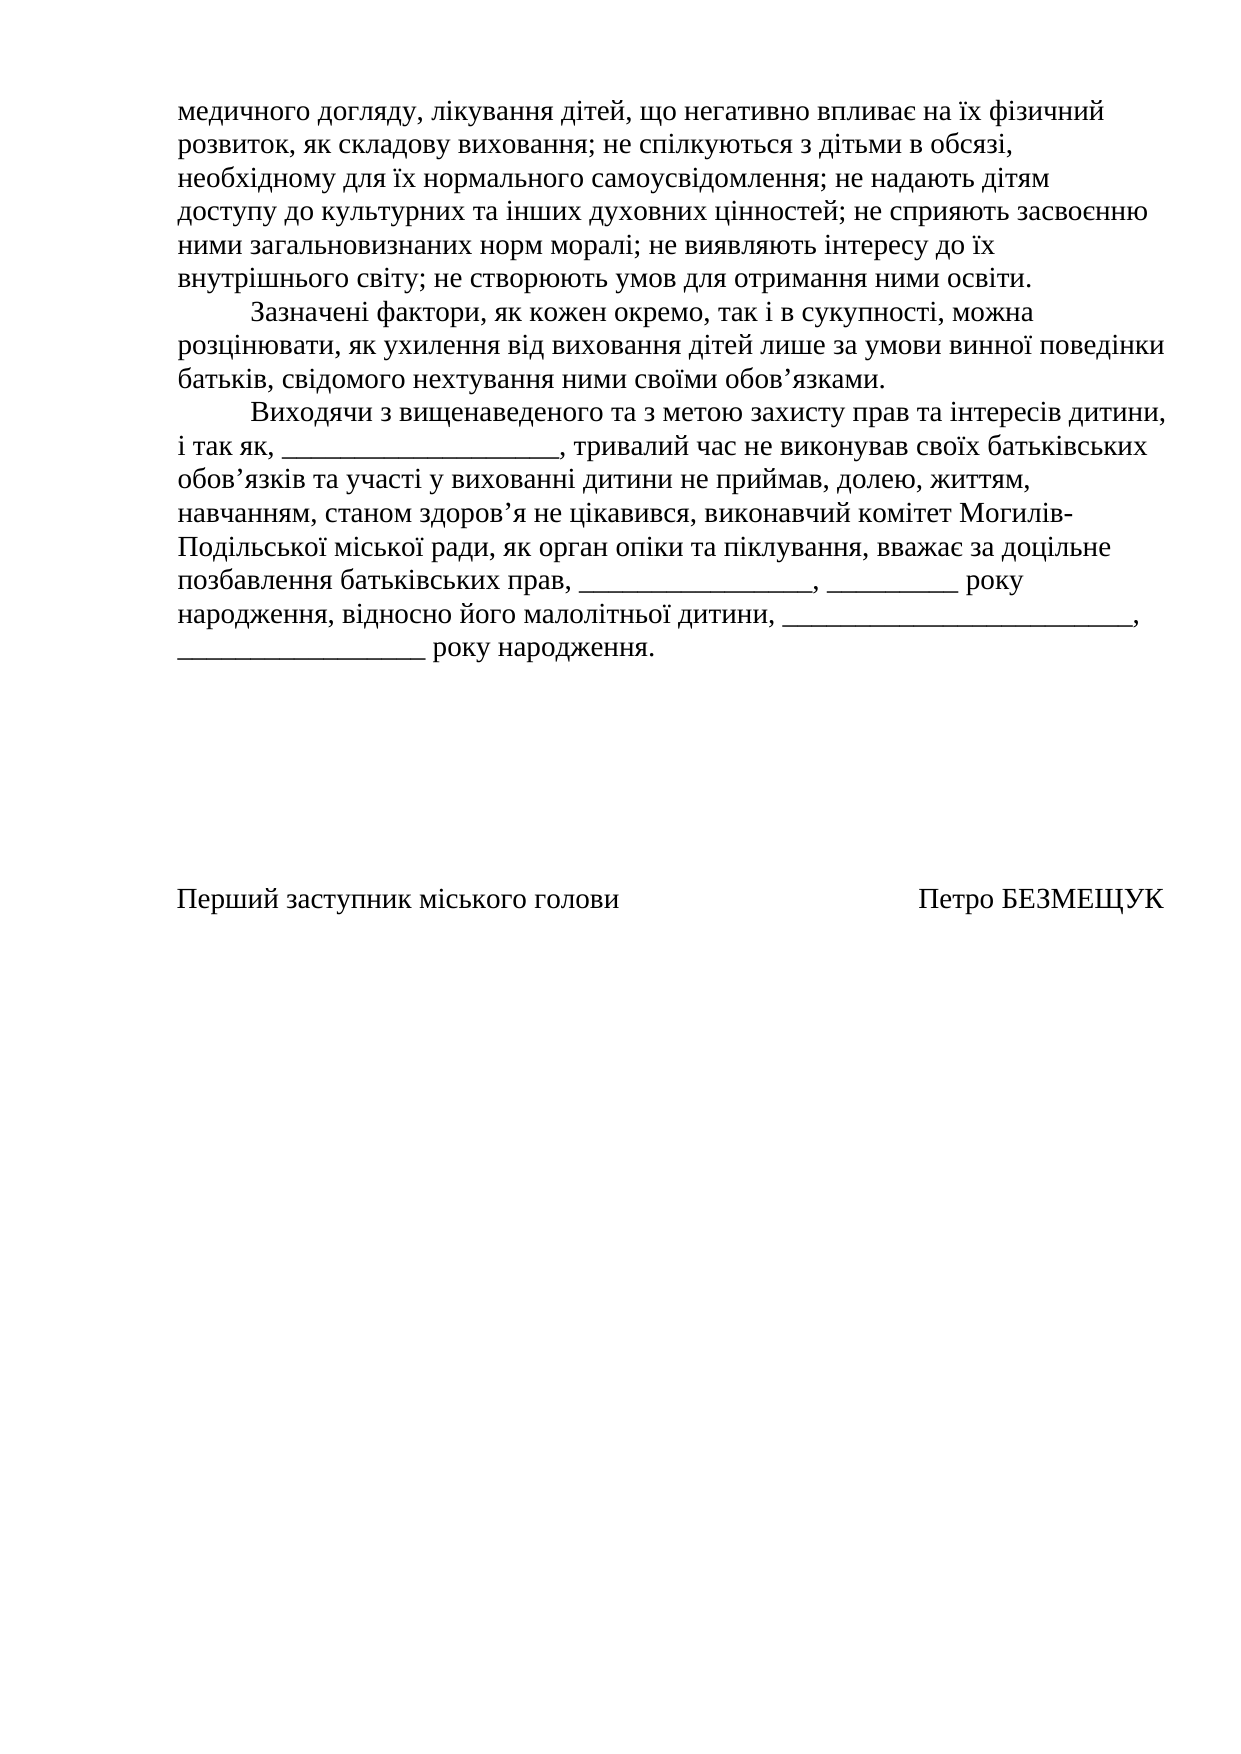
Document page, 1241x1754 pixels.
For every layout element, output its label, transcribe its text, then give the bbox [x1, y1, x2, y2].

text Перший заступник міського голови Петро БЕЗМЕЩУК [118, 881, 1167, 914]
text Виходячи з вищенаведеного та з метою захисту прав та інтересів дитини, і так як, ___________________, тривалий час не виконував своїх батьківських обов’язків та участі у вихованні дитини не приймав, долею, життям, навчанням, станом здоров’я не цікавився, виконавчий комітет Могилів-Подільської міської ради, як орган опіки та піклування, вважає за доцільне позбавлення батьківських прав, ________________, _________ року народження, відносно його малолітньої дитини, ________________________, _________________ року народження. [177, 394, 1167, 663]
text медичного догляду, лікування дітей, що негативно впливає на їх фізичний розвиток, як складову виховання; не спілкуються з дітьми в обсязі, необхідному для їх нормального самоусвідомлення; не надають дітям доступу до культурних та інших духовних цінностей; не сприяють засвоєнню ними загальновизнаних норм моралі; не виявляють інтересу до їх внутрішнього світу; не створюють умов для отримання ними освіти. Зазначені фактори, як кожен окремо, так і в сукупності, можна розцінювати, як ухилення від виховання дітей лише за умови винної поведінки батьків, свідомого нехтування ними своїми обов’язками. [177, 93, 1167, 394]
